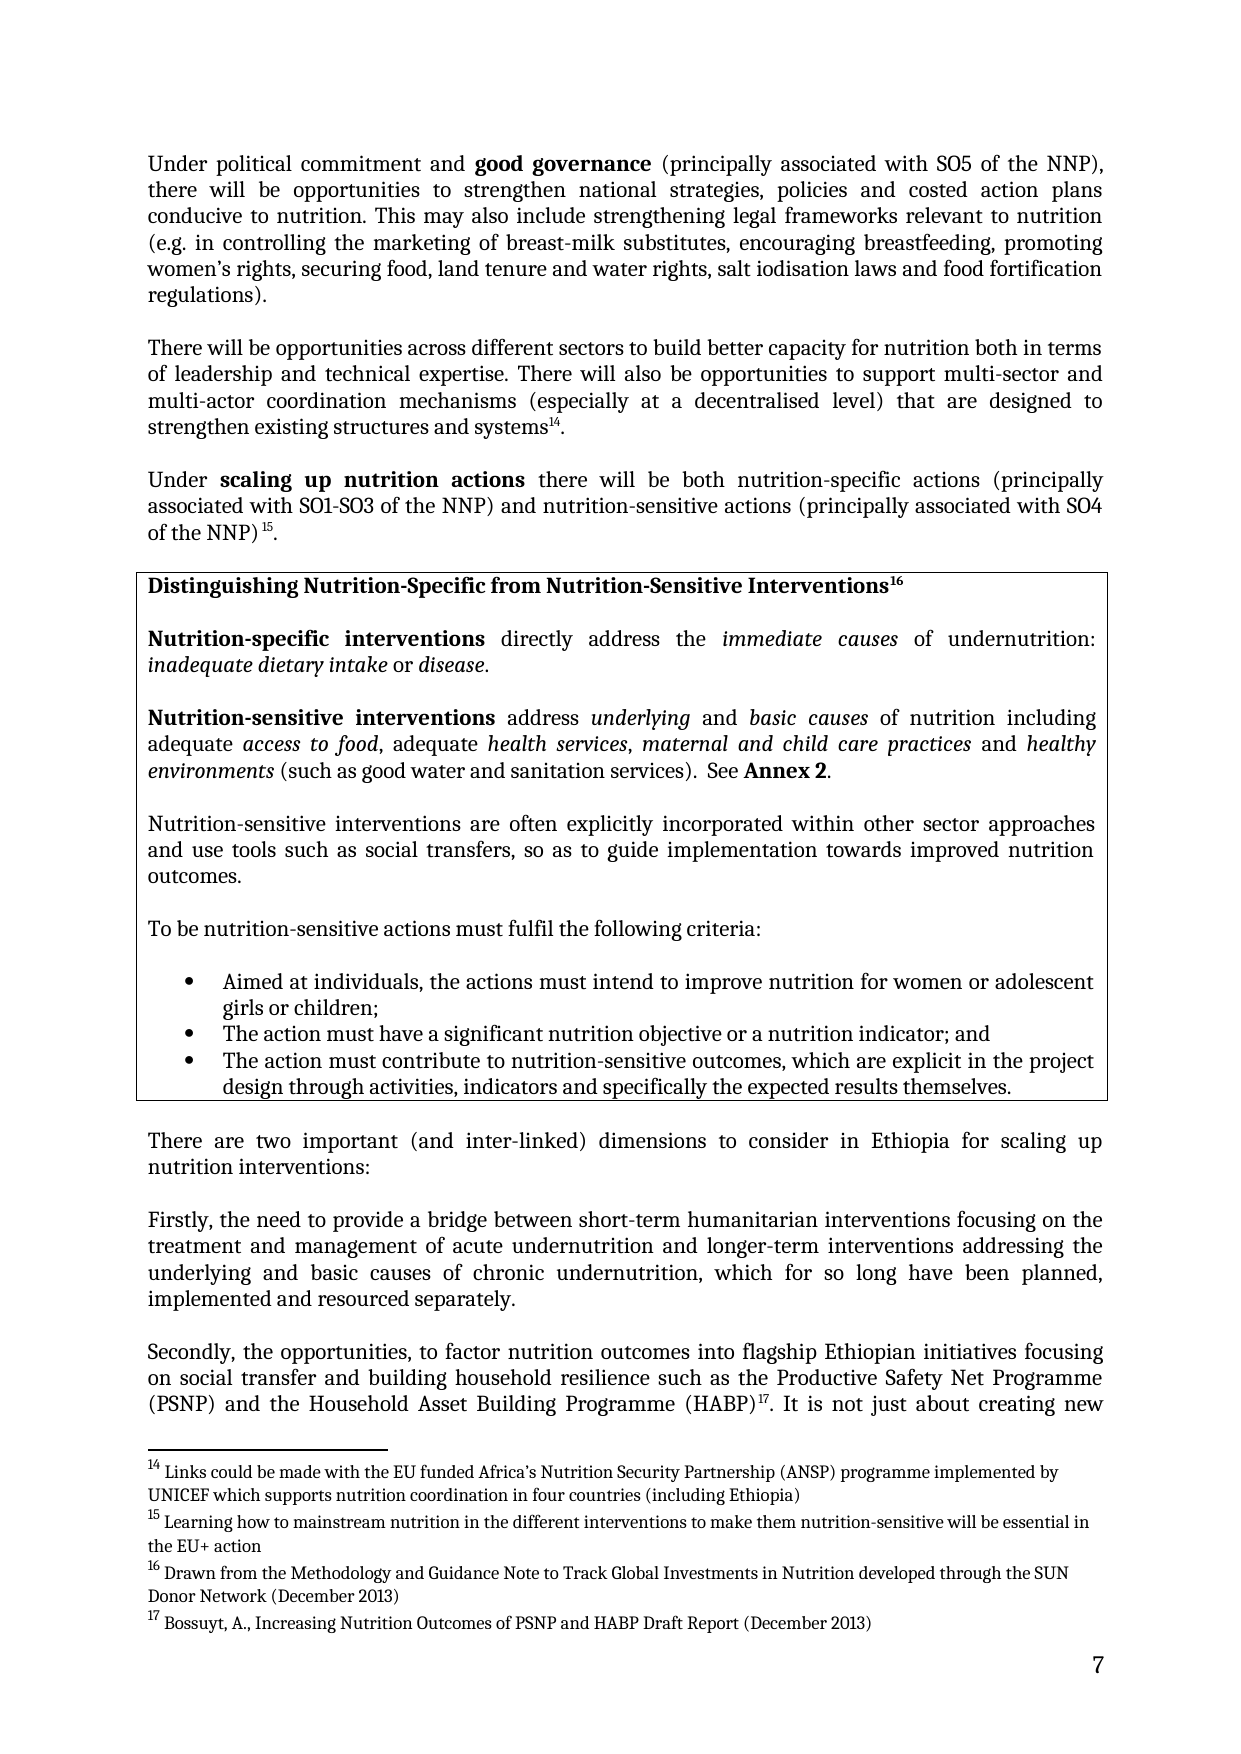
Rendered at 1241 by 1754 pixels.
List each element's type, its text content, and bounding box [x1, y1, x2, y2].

text Under scaling up nutrition actions there will be both nutrition-specific actions (principally associated with SO1-SO3 of the NNP) and nutrition-sensitive actions (principally associated with SO4 of the NNP) . [148, 467, 1104, 546]
text There are two important (and inter-linked) dimensions to consider in Ethiopia for scaling up nutrition interventions: [148, 1128, 1104, 1180]
table_header Distinguishing Nutrition-Specific from Nutrition-Sensitive Interventions Nutrition-specific interventions directly address the immediate causes of undernutrition: inadequate dietary intake or disease. Nutrition-sensitive interventions address underlying and basic causes of nutrition including adequate access to food, adequate health services, maternal and child care practices and healthy environments (such as good water and sanitation services). See Annex 2. Nutrition-sensitive interventions are often explicitly incorporated within other sector approaches and use tools such as social transfers, so as to guide implementation towards improved nutrition outcomes. To be nutrition-sensitive actions must fulfil the following criteria: Aimed at individuals, the actions must intend to improve nutrition for women or adolescent girls or children; The action must have a significant nutrition objective or a nutrition indicator; and The action must contribute to nutrition-sensitive outcomes, which are explicit in the project design through activities, indicators and specifically the expected results themselves. [137, 573, 1107, 1100]
text Under political commitment and good governance (principally associated with SO5 of the NNP), there will be opportunities to strengthen national strategies, policies and costed action plans conducive to nutrition. This may also include strengthening legal frameworks relevant to nutrition (e.g. in controlling the marketing of breast-milk substitutes, encouraging breastfeeding, promoting women’s rights, securing food, land tenure and water rights, salt iodisation laws and food fortification regulations). [148, 150, 1104, 308]
text There will be opportunities across different sectors to build better capacity for nutrition both in terms of leadership and technical expertise. There will also be opportunities to support multi-sector and multi-actor coordination mechanisms (especially at a decentralised level) that are designed to strengthen existing structures and systems. [148, 335, 1104, 440]
text Firstly, the need to provide a bridge between short-term humanitarian interventions focusing on the treatment and management of acute undernutrition and longer-term interventions addressing the underlying and basic causes of chronic undernutrition, which for so long have been planned, implemented and resourced separately. [148, 1207, 1104, 1312]
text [148, 1338, 1104, 1417]
